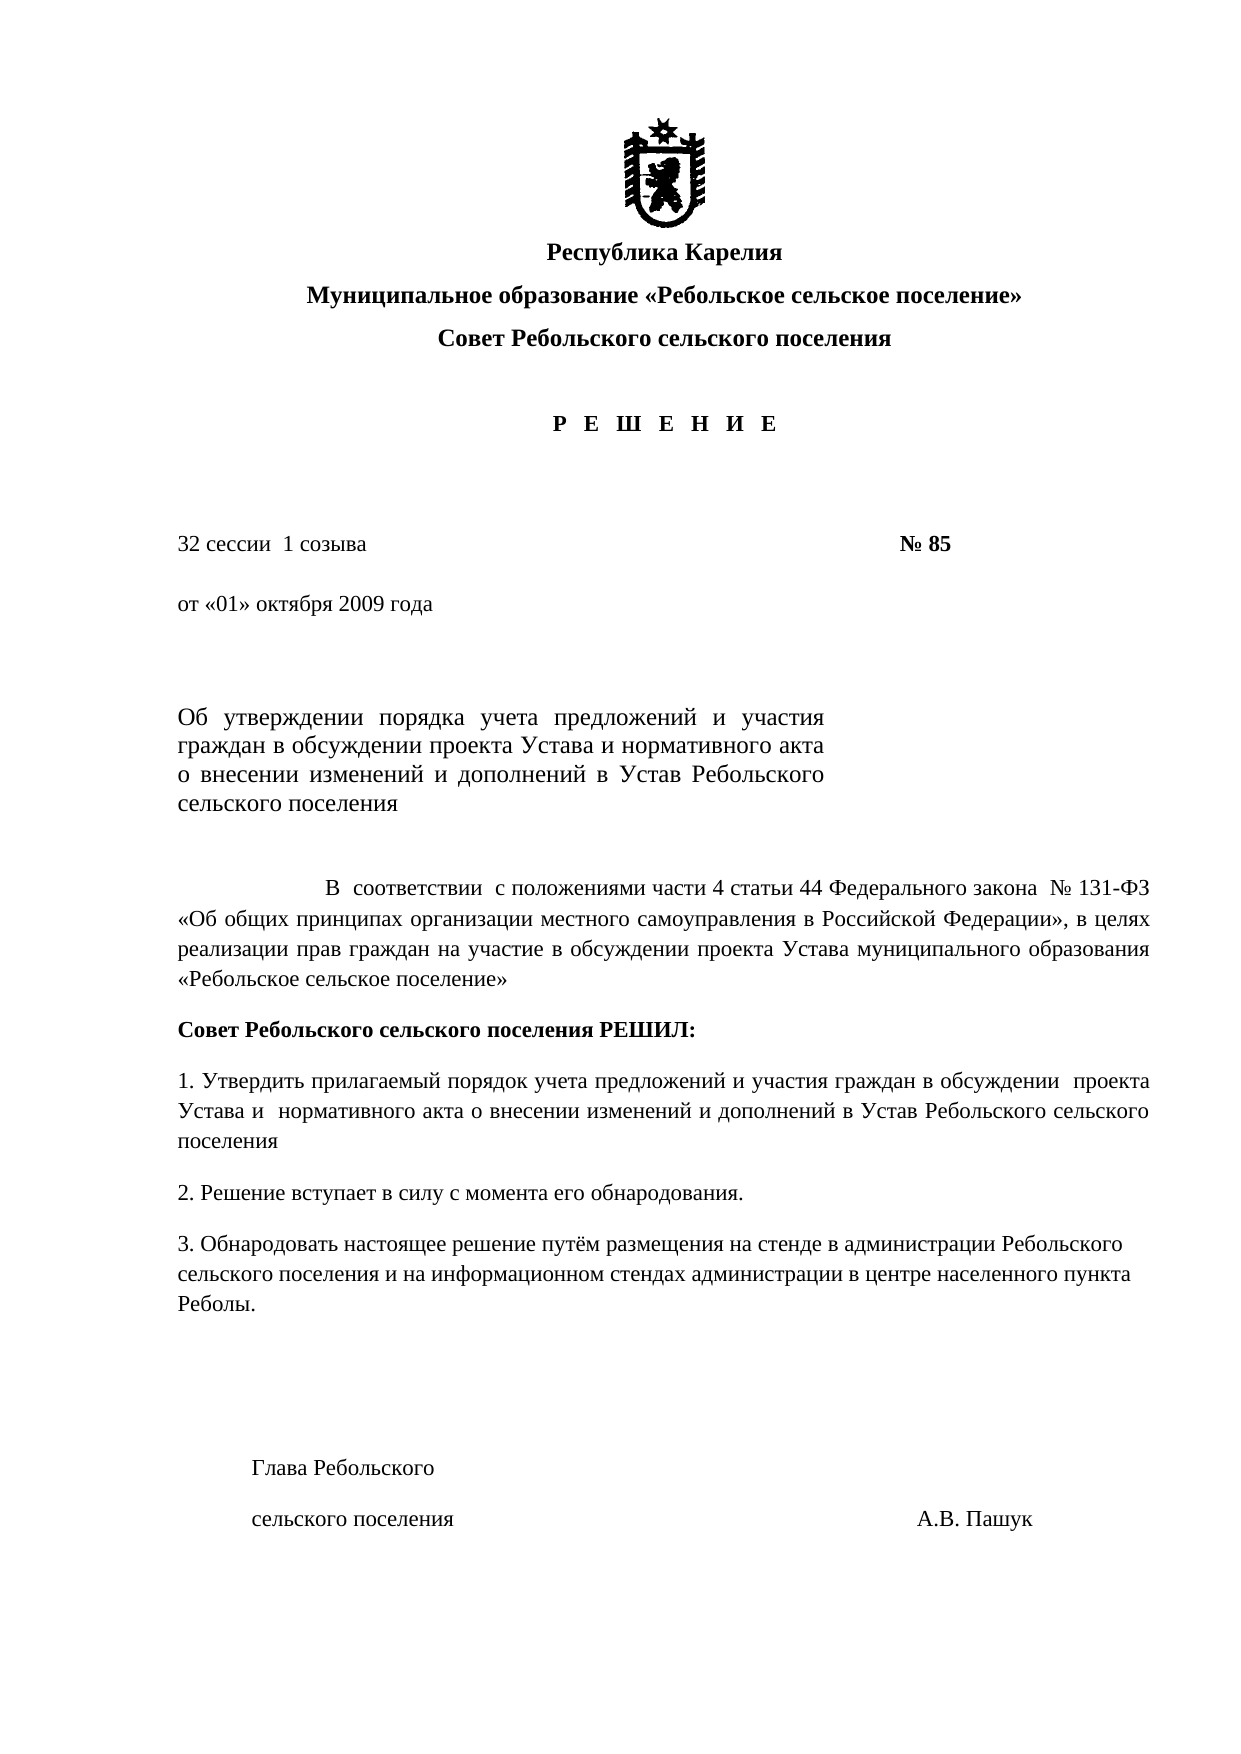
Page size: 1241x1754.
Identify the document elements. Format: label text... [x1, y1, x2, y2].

text 2. Решение вступает в силу с момента его обнародования. [177, 1178, 1152, 1205]
title Республика Карелия [177, 237, 1152, 266]
picture [623, 118, 705, 228]
text 1. Утвердить прилагаемый порядок учета предложений и участия граждан в обсуждении проекта Устава и нормативного акта о внесении изменений и дополнений в Устав Ребольского сельского поселения [177, 1067, 1152, 1154]
text 3. Обнародовать настоящее решение путём размещения на стенде в администрации Ребольского сельского поселения и на информационном стендах администрации в центре населенного пункта Реболы. [177, 1229, 1152, 1316]
text Совет Ребольского сельского поселения РЕШИЛ: [177, 1016, 1152, 1042]
text В соответствии с положениями части 4 статьи 44 Федерального закона № 131-ФЗ «Об общих принципах организации местного самоуправления в Российской Федерации», в целях реализации прав граждан на участие в обсуждении проекта Устава муниципального образования «Ребольское сельское поселение» [177, 874, 1152, 991]
text 32 сессии 1 созыва № 85 [177, 530, 1149, 557]
title Муниципальное образование «Ребольское сельское поселение» [177, 280, 1152, 309]
title Совет Ребольского сельского поселения [177, 323, 1152, 352]
text Глава Ребольского [177, 1454, 1152, 1481]
text Р Е Ш Е Н И Е [177, 409, 1152, 436]
text Об утверждении порядка учета предложений и участия граждан в обсуждении проекта Устава и нормативного акта о внесении изменений и дополнений в Устав Ребольского сельского поселения [177, 702, 825, 817]
text сельского поселения А.В. Пашук [177, 1505, 1152, 1532]
text от «01» октября 2009 года [177, 591, 1152, 617]
